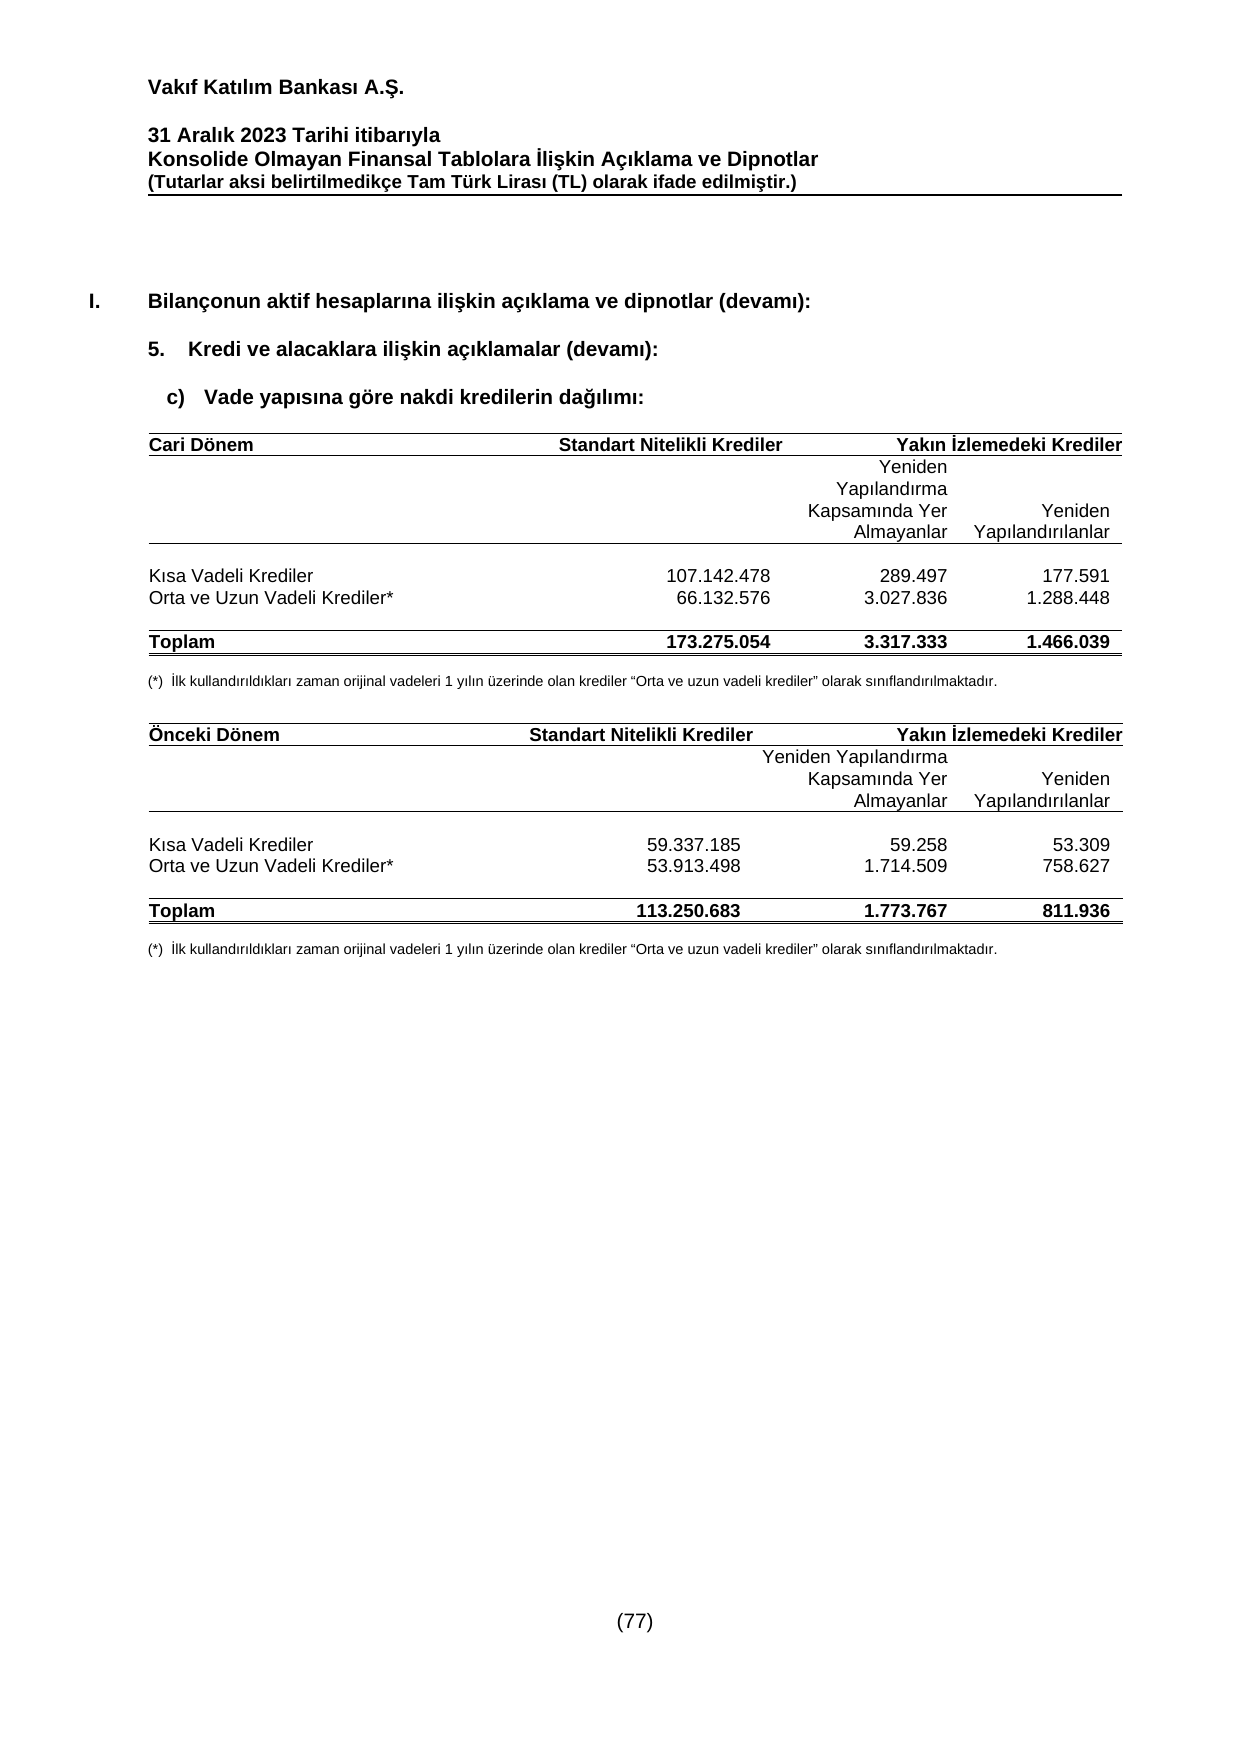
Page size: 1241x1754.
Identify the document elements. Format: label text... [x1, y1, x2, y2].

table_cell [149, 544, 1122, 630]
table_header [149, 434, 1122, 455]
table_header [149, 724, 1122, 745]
list Bilançonun aktif hesaplarına ilişkin açıklama ve dipnotlar (devamı): [89, 289, 1122, 313]
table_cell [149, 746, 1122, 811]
text (*) İlk kullandırıldıkları zaman orijinal vadeleri 1 yılın üzerinde olan krediler “Orta ve uzun vadeli krediler” olarak sınıflandırılmaktadır. [148, 941, 1122, 958]
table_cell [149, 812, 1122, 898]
list Vade yapısına göre nakdi kredilerin dağılımı: [166, 385, 1122, 409]
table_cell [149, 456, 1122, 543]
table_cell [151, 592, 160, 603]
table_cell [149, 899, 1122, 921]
text (*) İlk kullandırıldıkları zaman orijinal vadeleri 1 yılın üzerinde olan krediler “Orta ve uzun vadeli krediler” olarak sınıflandırılmaktadır. [148, 672, 1122, 689]
text 5. Kredi ve alacaklara ilişkin açıklamalar (devamı): [148, 337, 1122, 361]
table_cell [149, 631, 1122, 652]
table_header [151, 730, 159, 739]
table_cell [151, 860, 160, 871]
